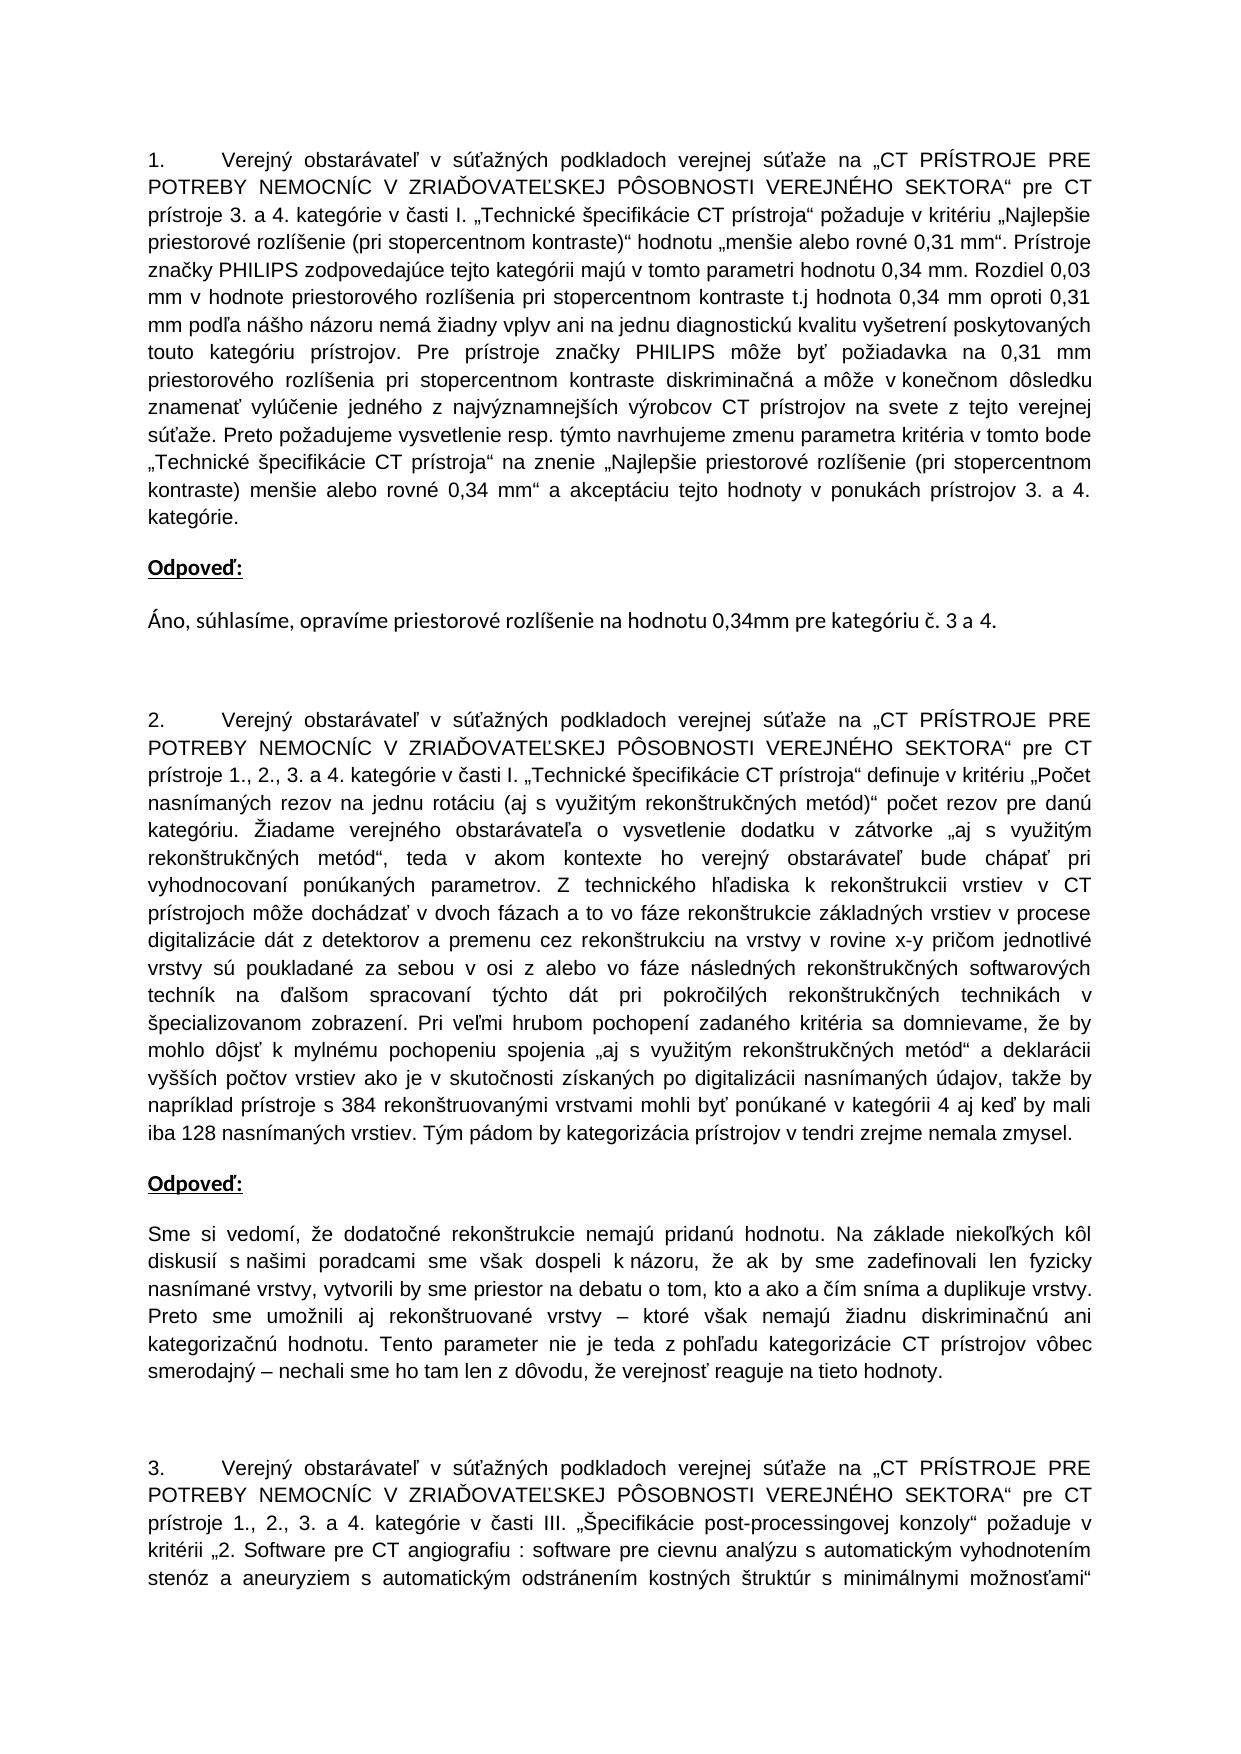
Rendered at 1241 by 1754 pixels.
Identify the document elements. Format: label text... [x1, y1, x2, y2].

text Odpoveď: [148, 553, 1093, 581]
text 1. Verejný obstarávateľ v súťažných podkladoch verejnej súťaže na „CT PRÍSTROJE PRE POTREBY NEMOCNÍC V ZRIAĎOVATEĽSKEJ PÔSOBNOSTI VEREJNÉHO SEKTORA“ pre CT prístroje 3. a 4. kategórie v časti I. „Technické špecifikácie CT prístroja“ požaduje v kritériu „Najlepšie priestorové rozlíšenie (pri stopercentnom kontraste)“ hodnotu „menšie alebo rovné 0,31 mm“. Prístroje značky PHILIPS zodpovedajúce tejto kategórii majú v tomto parametri hodnotu 0,34 mm. Rozdiel 0,03 mm v hodnote priestorového rozlíšenia pri stopercentnom kontraste t.j hodnota 0,34 mm oproti 0,31 mm podľa nášho názoru nemá žiadny vplyv ani na jednu diagnostickú kvalitu vyšetrení poskytovaných touto kategóriu prístrojov. Pre prístroje značky PHILIPS môže byť požiadavka na 0,31 mm priestorového rozlíšenia pri stopercentnom kontraste diskriminačná a môže v konečnom dôsledku znamenať vylúčenie jedného z najvýznamnejších výrobcov CT prístrojov na svete z tejto verejnej súťaže. Preto požadujeme vysvetlenie resp. týmto navrhujeme zmenu parametra kritéria v tomto bode „Technické špecifikácie CT prístroja“ na znenie „Najlepšie priestorové rozlíšenie (pri stopercentnom kontraste) menšie alebo rovné 0,34 mm“ a akceptáciu tejto hodnoty v ponukách prístrojov 3. a 4. kategórie. [148, 148, 1093, 529]
text Sme si vedomí, že dodatočné rekonštrukcie nemajú pridanú hodnotu. Na základe niekoľkých kôl diskusií s našimi poradcami sme však dospeli k názoru, že ak by sme zadefinovali len fyzicky nasnímané vrstvy, vytvorili by sme priestor na debatu o tom, kto a ako a čím sníma a duplikuje vrstvy. Preto sme umožnili aj rekonštruované vrstvy – ktoré však nemajú žiadnu diskriminačnú ani kategorizačnú hodnotu. Tento parameter nie je teda z pohľadu kategorizácie CT prístrojov vôbec smerodajný – nechali sme ho tam len z dôvodu, že verejnosť reaguje na tieto hodnoty. [148, 1222, 1093, 1383]
text Áno, súhlasíme, opravíme priestorové rozlíšenie na hodnotu 0,34mm pre kategóriu č. 3 a 4. [148, 606, 1093, 634]
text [148, 1456, 1093, 1590]
text 2. Verejný obstarávateľ v súťažných podkladoch verejnej súťaže na „CT PRÍSTROJE PRE POTREBY NEMOCNÍC V ZRIAĎOVATEĽSKEJ PÔSOBNOSTI VEREJNÉHO SEKTORA“ pre CT prístroje 1., 2., 3. a 4. kategórie v časti I. „Technické špecifikácie CT prístroja“ definuje v kritériu „Počet nasnímaných rezov na jednu rotáciu (aj s využitým rekonštrukčných metód)“ počet rezov pre danú kategóriu. Žiadame verejného obstarávateľa o vysvetlenie dodatku v zátvorke „aj s využitým rekonštrukčných metód“, teda v akom kontexte ho verejný obstarávateľ bude chápať pri vyhodnocovaní ponúkaných parametrov. Z technického hľadiska k rekonštrukcii vrstiev v CT prístrojoch môže dochádzať v dvoch fázach a to vo fáze rekonštrukcie základných vrstiev v procese digitalizácie dát z detektorov a premenu cez rekonštrukciu na vrstvy v rovine x-y pričom jednotlivé vrstvy sú poukladané za sebou v osi z alebo vo fáze následných rekonštrukčných softwarových techník na ďalšom spracovaní týchto dát pri pokročilých rekonštrukčných technikách v špecializovanom zobrazení. Pri veľmi hrubom pochopení zadaného kritéria sa domnievame, že by mohlo dôjsť k mylnému pochopeniu spojenia „aj s využitým rekonštrukčných metód“ a deklarácii vyšších počtov vrstiev ako je v skutočnosti získaných po digitalizácii nasnímaných údajov, takže by napríklad prístroje s 384 rekonštruovanými vrstvami mohli byť ponúkané v kategórii 4 aj keď by mali iba 128 nasnímaných vrstiev. Tým pádom by kategorizácia prístrojov v tendri zrejme nemala zmysel. [148, 708, 1093, 1144]
text Odpoveď: [148, 1169, 1093, 1197]
